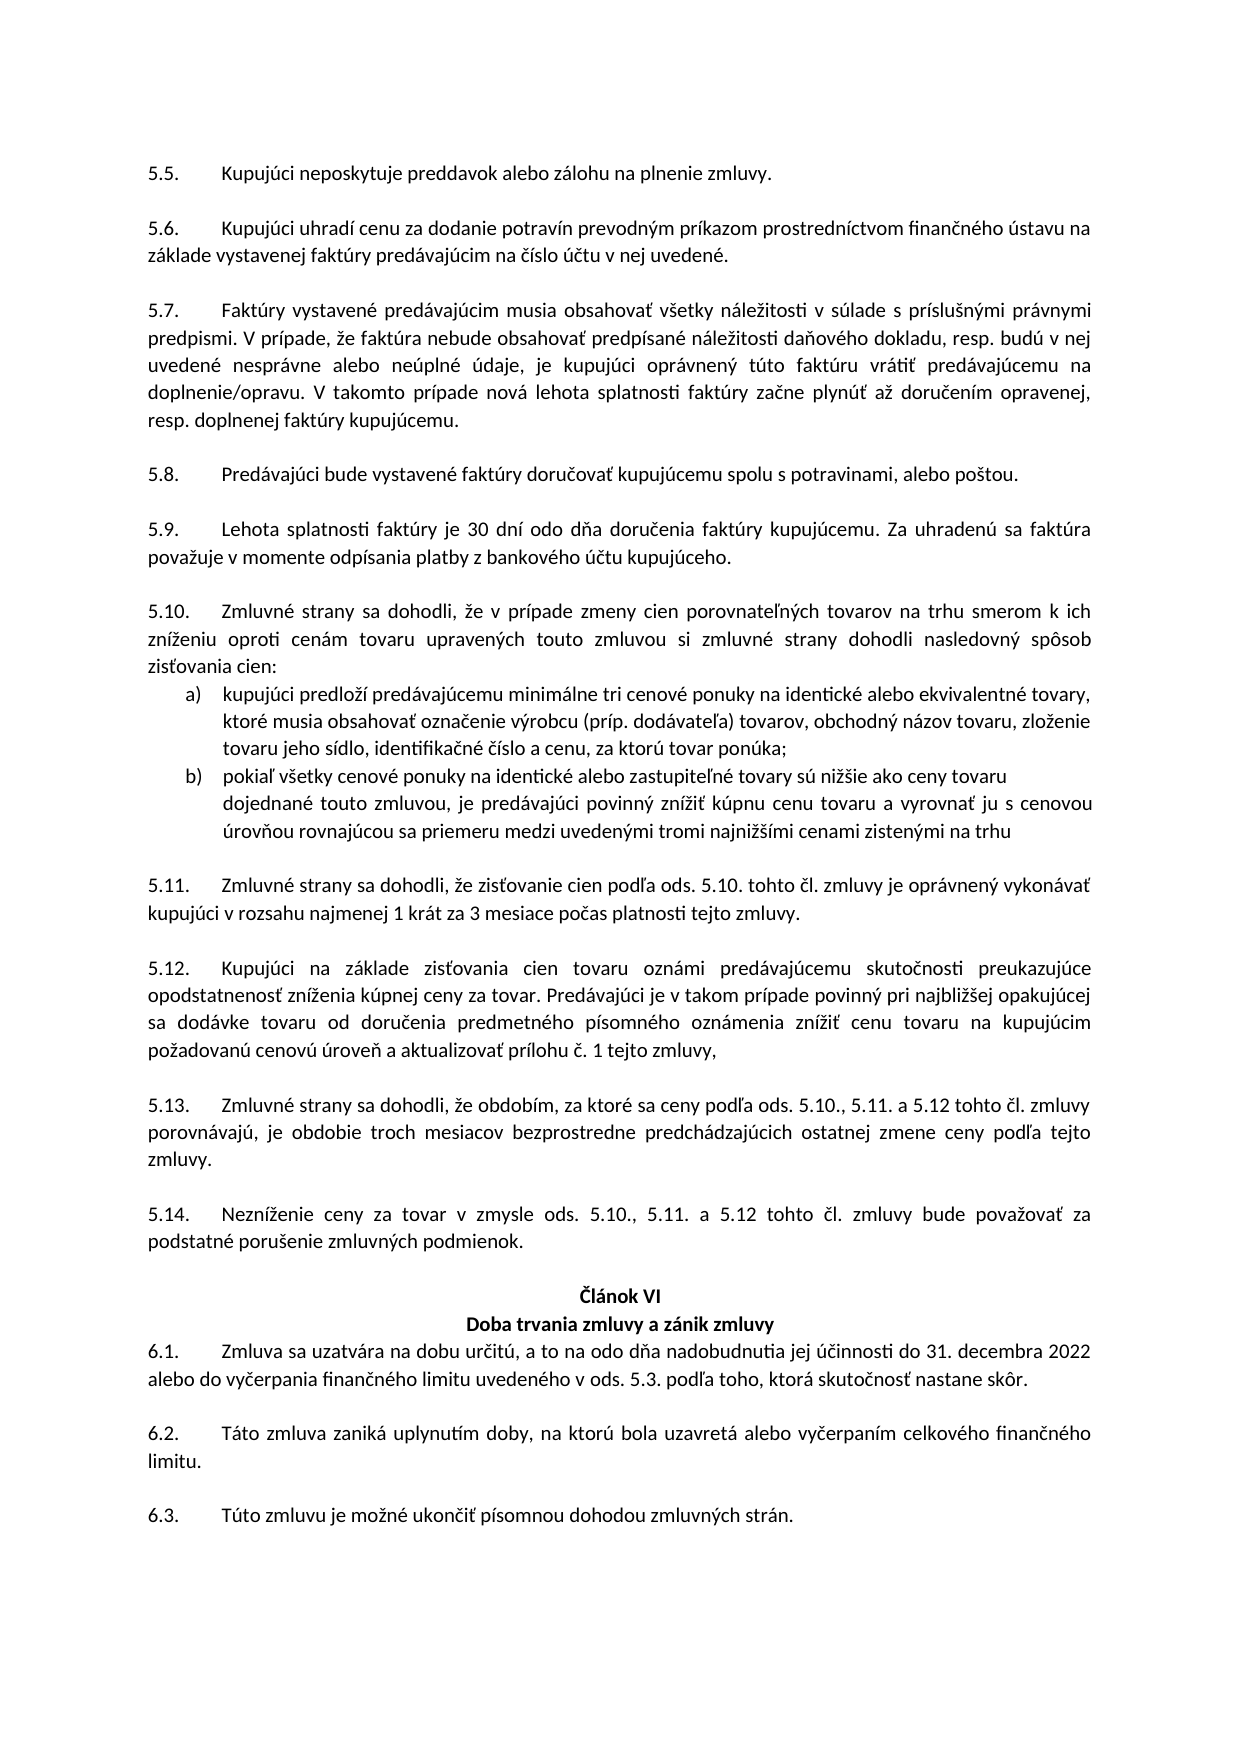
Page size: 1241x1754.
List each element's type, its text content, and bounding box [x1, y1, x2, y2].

list dojednané touto zmluvou, je predávajúci povinný znížiť kúpnu cenu tovaru a vyrovnať ju s cenovou úrovňou rovnajúcou sa priemeru medzi uvedenými tromi najnižšími cenami zistenými na trhu [223, 790, 1093, 843]
list Kupujúci uhradí cenu za dodanie potravín prevodným príkazom prostredníctvom finančného ústavu na základe vystavenej faktúry predávajúcim na číslo účtu v nej uvedené. [148, 215, 1093, 268]
list Zmluva sa uzatvára na dobu určitú, a to na odo dňa nadobudnutia jej účinnosti do 31. decembra 2022 alebo do vyčerpania finančného limitu uvedeného v ods. 5.3. podľa toho, ktorá skutočnosť nastane skôr. [148, 1338, 1093, 1391]
list Táto zmluva zaniká uplynutím doby, na ktorú bola uzavretá alebo vyčerpaním celkového finančného limitu. [148, 1421, 1093, 1473]
list Túto zmluvu je možné ukončiť písomnou dohodou zmluvných strán. [148, 1503, 1093, 1528]
list Zmluvné strany sa dohodli, že zisťovanie cien podľa ods. 5.10. tohto čl. zmluvy je oprávnený vykonávať kupujúci v rozsahu najmenej 1 krát za 3 mesiace počas platnosti tejto zmluvy. [148, 873, 1093, 925]
list Článok VI [148, 1283, 1093, 1309]
list Lehota splatnosti faktúry je 30 dní odo dňa doručenia faktúry kupujúcemu. Za uhradenú sa faktúra považuje v momente odpísania platby z bankového účtu kupujúceho. [148, 516, 1093, 569]
list Zmluvné strany sa dohodli, že obdobím, za ktoré sa ceny podľa ods. 5.10., 5.11. a 5.12 tohto čl. zmluvy porovnávajú, je obdobie troch mesiacov bezprostredne predchádzajúcich ostatnej zmene ceny podľa tejto zmluvy. [148, 1092, 1093, 1172]
list Doba trvania zmluvy a zánik zmluvy [148, 1311, 1093, 1336]
list Kupujúci na základe zisťovania cien tovaru oznámi predávajúcemu skutočnosti preukazujúce opodstatnenosť zníženia kúpnej ceny za tovar. Predávajúci je v takom prípade povinný pri najbližšej opakujúcej sa dodávke tovaru od doručenia predmetného písomného oznámenia znížiť cenu tovaru na kupujúcim požadovanú cenovú úroveň a aktualizovať prílohu č. 1 tejto zmluvy, [148, 955, 1093, 1062]
list kupujúci predloží predávajúcemu minimálne tri cenové ponuky na identické alebo ekvivalentné tovary, ktoré musia obsahovať označenie výrobcu (príp. dodávateľa) tovarov, obchodný názov tovaru, zloženie tovaru jeho sídlo, identifikačné číslo a cenu, za ktorú tovar ponúka; [185, 681, 1093, 761]
list Zmluvné strany sa dohodli, že v prípade zmeny cien porovnateľných tovarov na trhu smerom k ich zníženiu oproti cenám tovaru upravených touto zmluvou si zmluvné strany dohodli nasledovný spôsob zisťovania cien: [148, 599, 1093, 679]
list pokiaľ všetky cenové ponuky na identické alebo zastupiteľné tovary sú nižšie ako ceny tovaru [185, 763, 1093, 788]
list Nezníženie ceny za tovar v zmysle ods. 5.10., 5.11. a 5.12 tohto čl. zmluvy bude považovať za podstatné porušenie zmluvných podmienok. [148, 1201, 1093, 1254]
list Kupujúci neposkytuje preddavok alebo zálohu na plnenie zmluvy. [148, 160, 1093, 186]
list Predávajúci bude vystavené faktúry doručovať kupujúcemu spolu s potravinami, alebo poštou. [148, 462, 1093, 487]
list Faktúry vystavené predávajúcim musia obsahovať všetky náležitosti v súlade s príslušnými právnymi predpismi. V prípade, že faktúra nebude obsahovať predpísané náležitosti daňového dokladu, resp. budú v nej uvedené nesprávne alebo neúplné údaje, je kupujúci oprávnený túto faktúru vrátiť predávajúcemu na doplnenie/opravu. V takomto prípade nová lehota splatnosti faktúry začne plynúť až doručením opravenej, resp. doplnenej faktúry kupujúcemu. [148, 297, 1093, 432]
